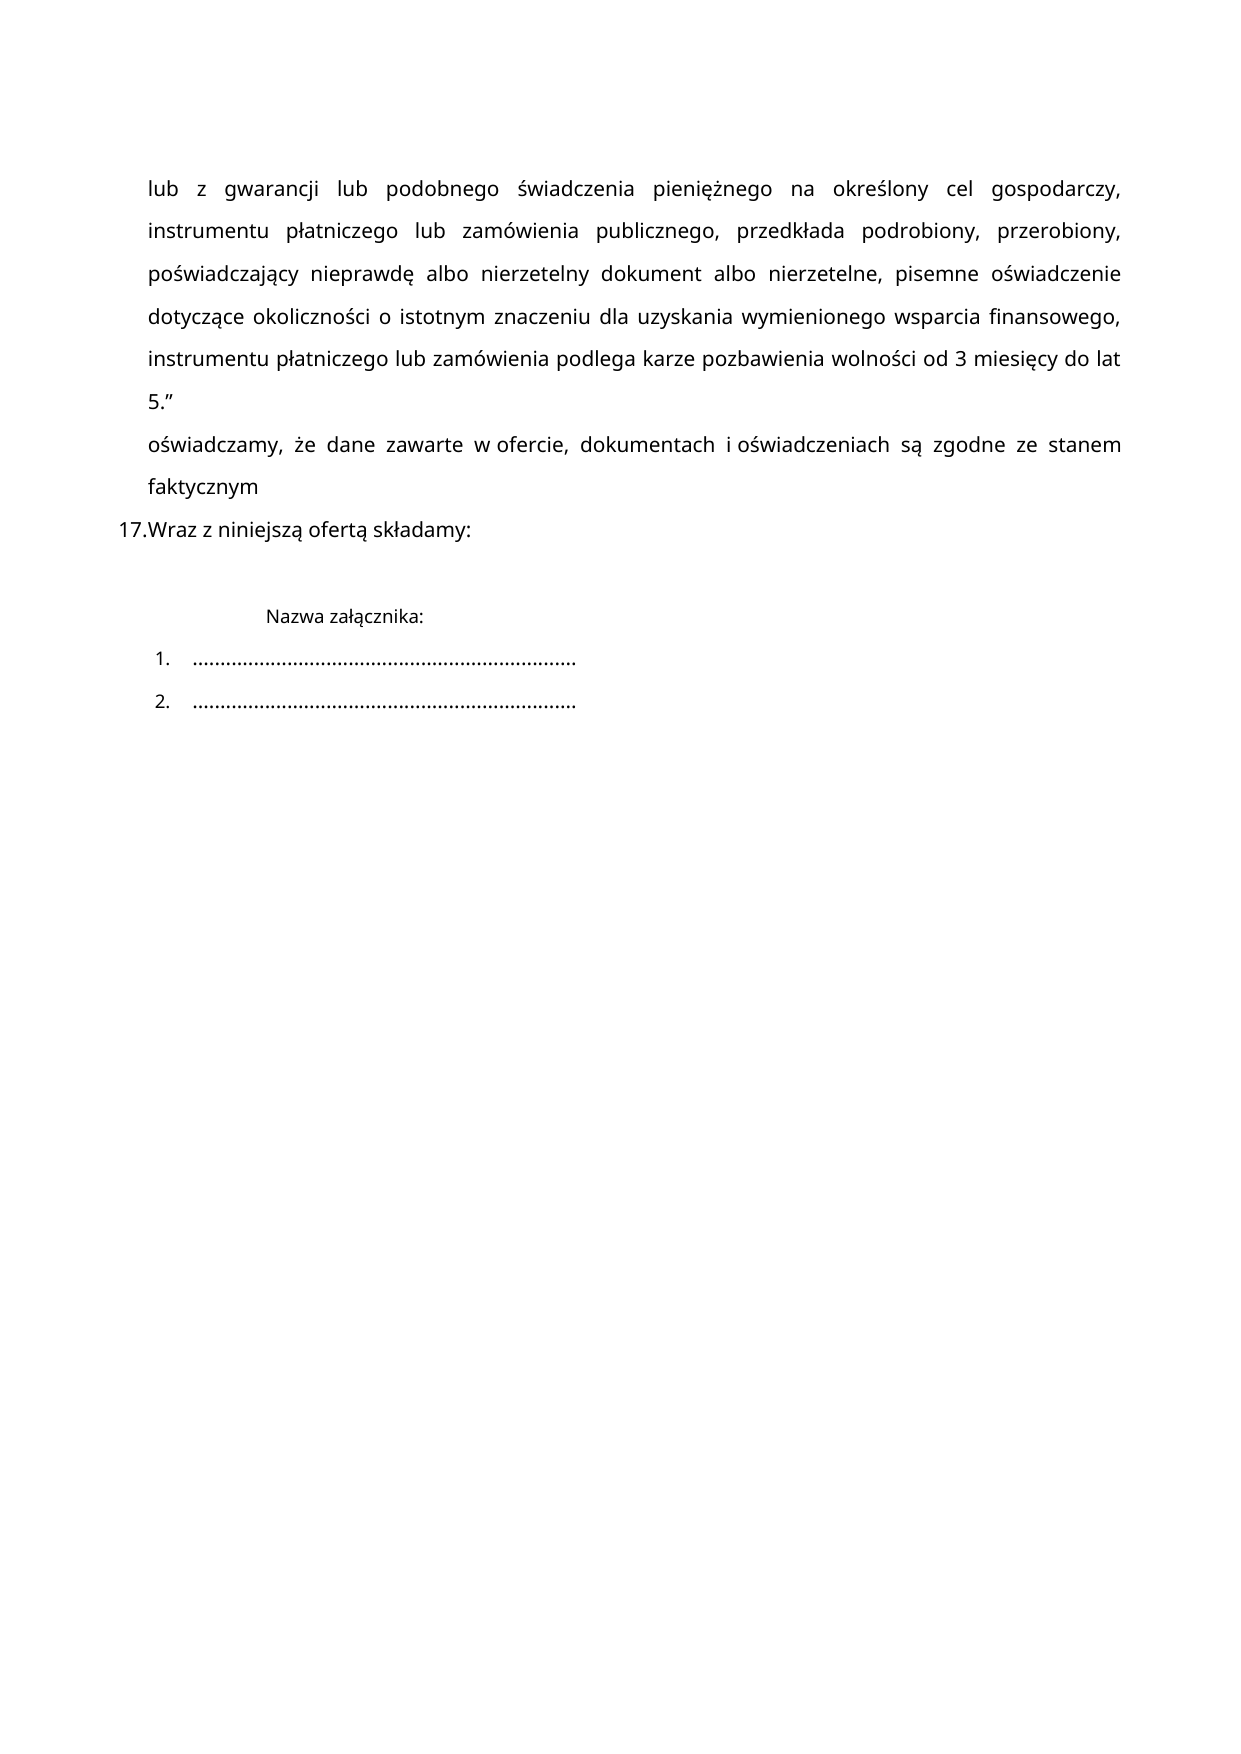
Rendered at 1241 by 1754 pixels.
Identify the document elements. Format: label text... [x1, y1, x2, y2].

list ..................................................................... [154, 643, 1122, 672]
list ..................................................................... [154, 686, 1122, 714]
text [148, 174, 1122, 416]
text Nazwa załącznika: [192, 603, 1122, 629]
subtitle Wraz z niniejszą ofertą składamy: [118, 515, 1122, 543]
text oświadczamy, że dane zawarte w ofercie, dokumentach i oświadczeniach są zgodne ze stanem faktycznym [148, 430, 1122, 501]
